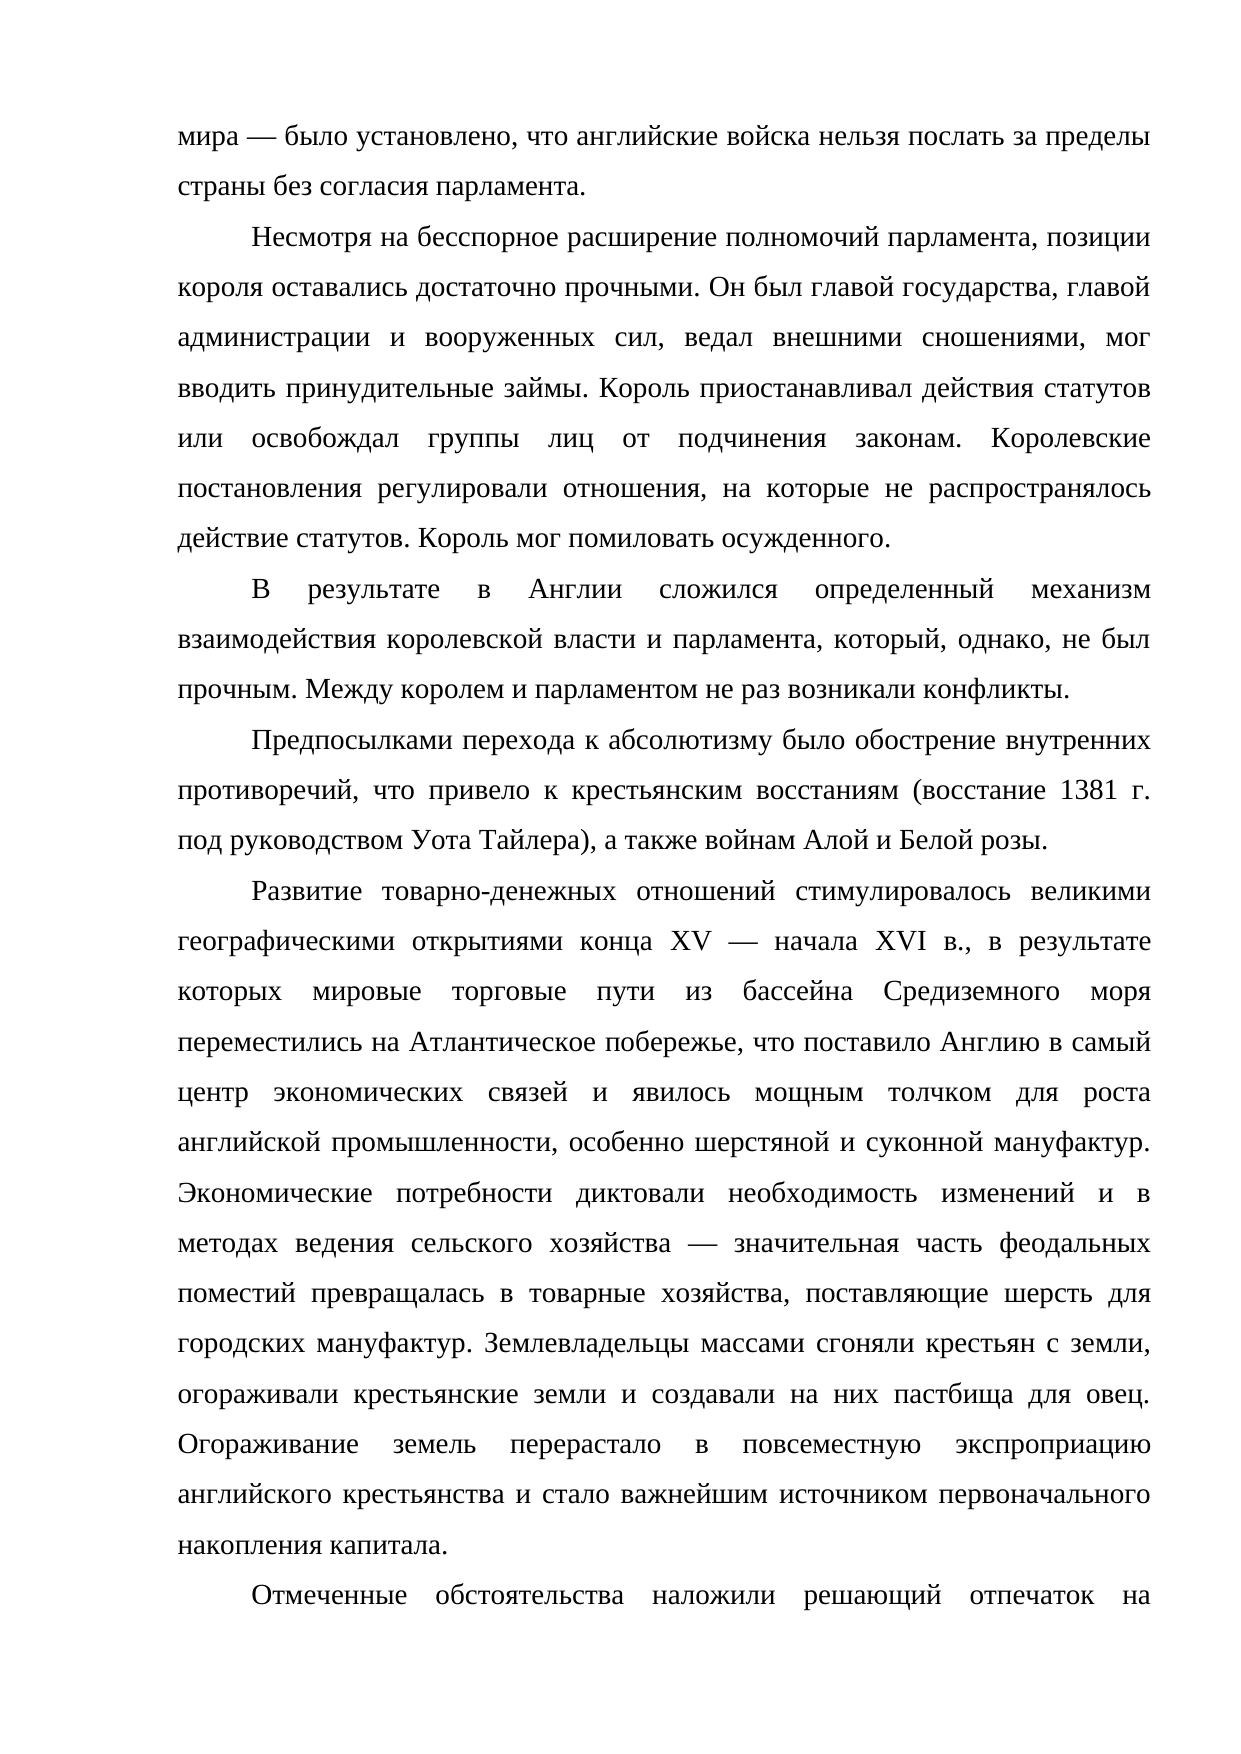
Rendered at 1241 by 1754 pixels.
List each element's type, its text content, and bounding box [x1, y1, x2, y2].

text Несмотря на бесспорное расширение полномочий парламента, позиции короля оставались достаточно прочными. Он был главой государства, главой администрации и вооруженных сил, ведал внешними сношениями, мог вводить принудительные займы. Король приостанавливал действия статутов или освобождал группы лиц от подчинения законам. Королевские постановления регулировали отношения, на которые не распространялось действие статутов. Король мог помиловать осужденного. [177, 219, 1152, 554]
text Предпосылками перехода к абсолютизму было обострение внутренних противоречий, что привело к крестьянским восстаниям (восстание . под руководством Уота Тайлера), а также войнам Алой и Белой розы. [177, 722, 1152, 856]
text Развитие товарно-денежных отношений стимулировалось великими географическими открытиями конца XV — начала XVI в., в результате которых мировые торговые пути из бассейна Средиземного моря переместились на Атлантическое побережье, что поставило Англию в самый центр экономических связей и явилось мощным толчком для роста английской промышленности, особенно шерстяной и суконной мануфактур. Экономические потребности диктовали необходимость изменений и в методах ведения сельского хозяйства — значительная часть феодальных поместий превращалась в товарные хозяйства, поставляющие шерсть для городских мануфактур. Землевладельцы массами сгоняли крестьян с земли, огораживали крестьянские земли и создавали на них пастбища для овец. Огораживание земель перерастало в повсеместную экспроприацию английского крестьянства и стало важнейшим источником первоначального накопления капитала. [177, 873, 1152, 1560]
text В результате в Англии сложился определенный механизм взаимодействия королевской власти и парламента, который, однако, не был прочным. Между королем и парламентом не раз возникали конфликты. [177, 571, 1152, 705]
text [177, 1577, 1152, 1611]
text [177, 118, 1152, 202]
